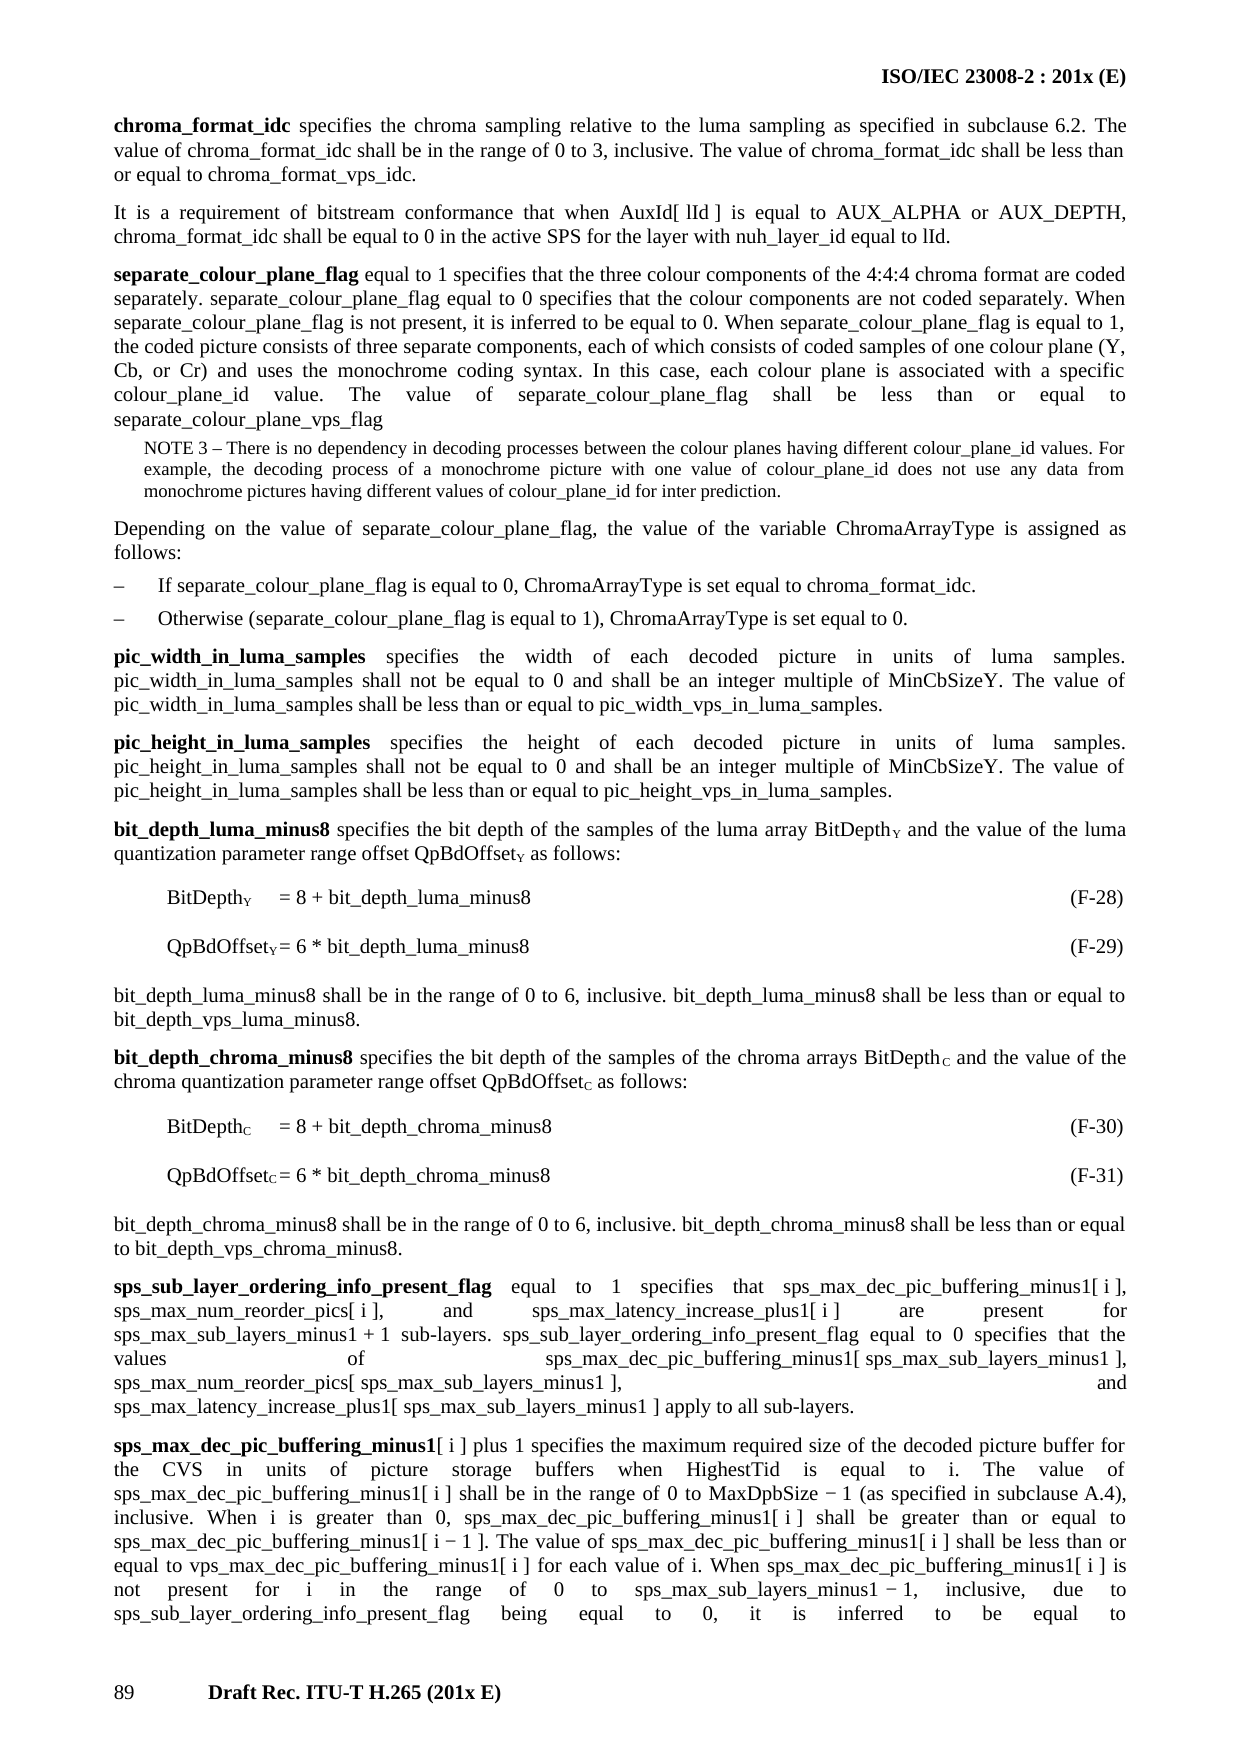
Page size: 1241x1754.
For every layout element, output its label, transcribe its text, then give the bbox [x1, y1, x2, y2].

text BitDepthY = 8 + bit_depth_luma_minus8 (F-29) [167, 885, 1127, 909]
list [113, 1432, 1127, 1625]
text bit_depth_chroma_minus8 shall be in the range of 0 to 6, inclusive. bit_depth_chroma_minus8 shall be less than or equal to bit_depth_vps_chroma_minus8. [113, 1212, 1127, 1260]
text bit_depth_chroma_minus8 specifies the bit depth of the samples of the chroma arrays BitDepthC and the value of the chroma quantization parameter range offset QpBdOffsetC as follows: [113, 1045, 1127, 1093]
text QpBdOffsetC = 6 * bit_depth_chroma_minus8 (F-32) [167, 1163, 1127, 1187]
text separate_colour_plane_flag equal to 1 specifies that the three colour components of the 4:4:4 chroma format are coded separately. separate_colour_plane_flag equal to 0 specifies that the colour components are not coded separately. When separate_colour_plane_flag is not present, it is inferred to be equal to 0. When separate_colour_plane_flag is equal to 1, the coded picture consists of three separate components, each of which consists of coded samples of one colour plane (Y, Cb, or Cr) and uses the monochrome coding syntax. In this case, each colour plane is associated with a specific colour_plane_id value. The value of separate_colour_plane_flag shall be less than or equal to separate_colour_plane_vps_flag [113, 262, 1127, 431]
text BitDepthC = 8 + bit_depth_chroma_minus8 (F-31) [167, 1113, 1127, 1138]
text NOTE 3 – There is no dependency in decoding processes between the colour planes having different colour_plane_id values. For example, the decoding process of a monochrome picture with one value of colour_plane_id does not use any data from monochrome pictures having different values of colour_plane_id for inter prediction. [143, 437, 1127, 501]
text sps_sub_layer_ordering_info_present_flag equal to 1 specifies that sps_max_dec_pic_buffering_minus1[ i ], sps_max_num_reorder_pics[ i ], and sps_max_latency_increase_plus1[ i ] are present for sps_max_sub_layers_minus1 + 1 sub-layers. sps_sub_layer_ordering_info_present_flag equal to 0 specifies that the values of sps_max_dec_pic_buffering_minus1[ sps_max_sub_layers_minus1 ], sps_max_num_reorder_pics[ sps_max_sub_layers_minus1 ], and sps_max_latency_increase_plus1[ sps_max_sub_layers_minus1 ] apply to all sub-layers. [113, 1274, 1127, 1418]
text – Otherwise (separate_colour_plane_flag is equal to 1), ChromaArrayType is set equal to 0. [113, 606, 1127, 630]
text QpBdOffsetY = 6 * bit_depth_luma_minus8 (F-30) [167, 934, 1127, 958]
text pic_height_in_luma_samples specifies the height of each decoded picture in units of luma samples. pic_height_in_luma_samples shall not be equal to 0 and shall be an integer multiple of MinCbSizeY. The value of pic_height_in_luma_samples shall be less than or equal to pic_height_vps_in_luma_samples. [113, 730, 1127, 802]
text bit_depth_luma_minus8 specifies the bit depth of the samples of the luma array BitDepthY and the value of the luma quantization parameter range offset QpBdOffsetY as follows: [113, 817, 1127, 865]
text chroma_format_idc specifies the chroma sampling relative to the luma sampling as specified in subclause 6.2. The value of chroma_format_idc shall be in the range of 0 to 3, inclusive. The value of chroma_format_idc shall be less than or equal to chroma_format_vps_idc. [113, 113, 1127, 186]
text It is a requirement of bitstream conformance that when AuxId[ lId ] is equal to AUX_ALPHA or AUX_DEPTH, chroma_format_idc shall be equal to 0 in the active SPS for the layer with nuh_layer_id equal to lId. [113, 200, 1127, 248]
text Depending on the value of separate_colour_plane_flag, the value of the variable ChromaArrayType is assigned as follows: [113, 516, 1127, 564]
text pic_width_in_luma_samples specifies the width of each decoded picture in units of luma samples. pic_width_in_luma_samples shall not be equal to 0 and shall be an integer multiple of MinCbSizeY. The value of pic_width_in_luma_samples shall be less than or equal to pic_width_vps_in_luma_samples. [113, 644, 1127, 716]
text bit_depth_luma_minus8 shall be in the range of 0 to 6, inclusive. bit_depth_luma_minus8 shall be less than or equal to bit_depth_vps_luma_minus8. [113, 983, 1127, 1031]
text – If separate_colour_plane_flag is equal to 0, ChromaArrayType is set equal to chroma_format_idc. [113, 573, 1127, 597]
